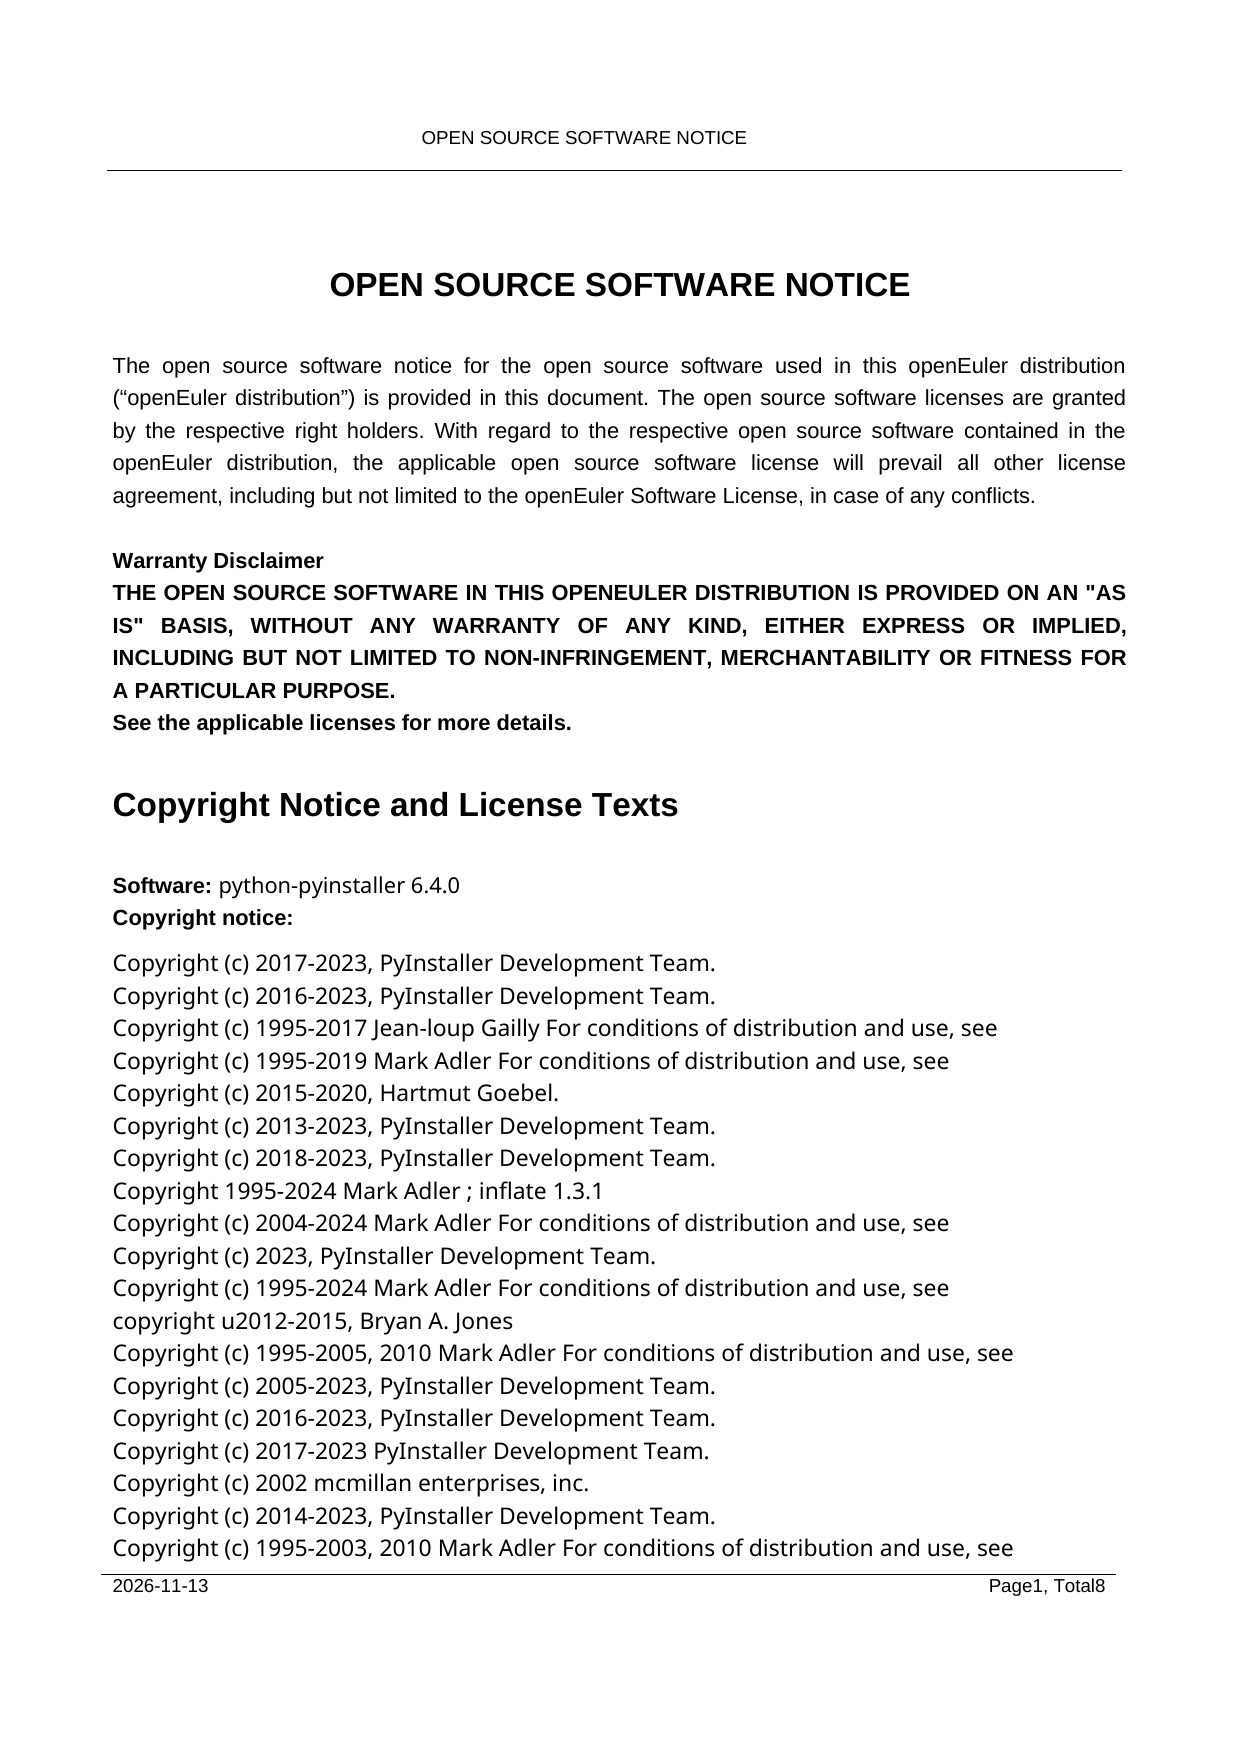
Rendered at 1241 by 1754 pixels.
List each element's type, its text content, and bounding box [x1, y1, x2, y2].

text OPEN SOURCE SOFTWARE NOTICE [112, 251, 1128, 316]
text THE OPEN SOURCE SOFTWARE IN THIS OPENEULER DISTRIBUTION IS PROVIDED ON AN "AS IS" BASIS, WITHOUT ANY WARRANTY OF ANY KIND, EITHER EXPRESS OR IMPLIED, INCLUDING BUT NOT LIMITED TO NON-INFRINGEMENT, MERCHANTABILITY OR FITNESS FOR A PARTICULAR PURPOSE. See the applicable licenses for more details. [112, 576, 1128, 739]
text The open source software notice for the open source software used in this openEuler distribution (“openEuler distribution”) is provided in this document. The open source software licenses are granted by the respective right holders. With regard to the respective open source software contained in the openEuler distribution, the applicable open source software license will prevail all other license agreement, including but not limited to the openEuler Software License, in case of any conflicts. [112, 349, 1128, 511]
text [112, 947, 1128, 1564]
text Copyright Notice and License Texts [112, 771, 1128, 836]
title Software: python-pyinstaller 6.4.0 [112, 869, 1128, 901]
text Warranty Disclaimer [112, 544, 1128, 576]
text Copyright notice: [112, 901, 1128, 934]
